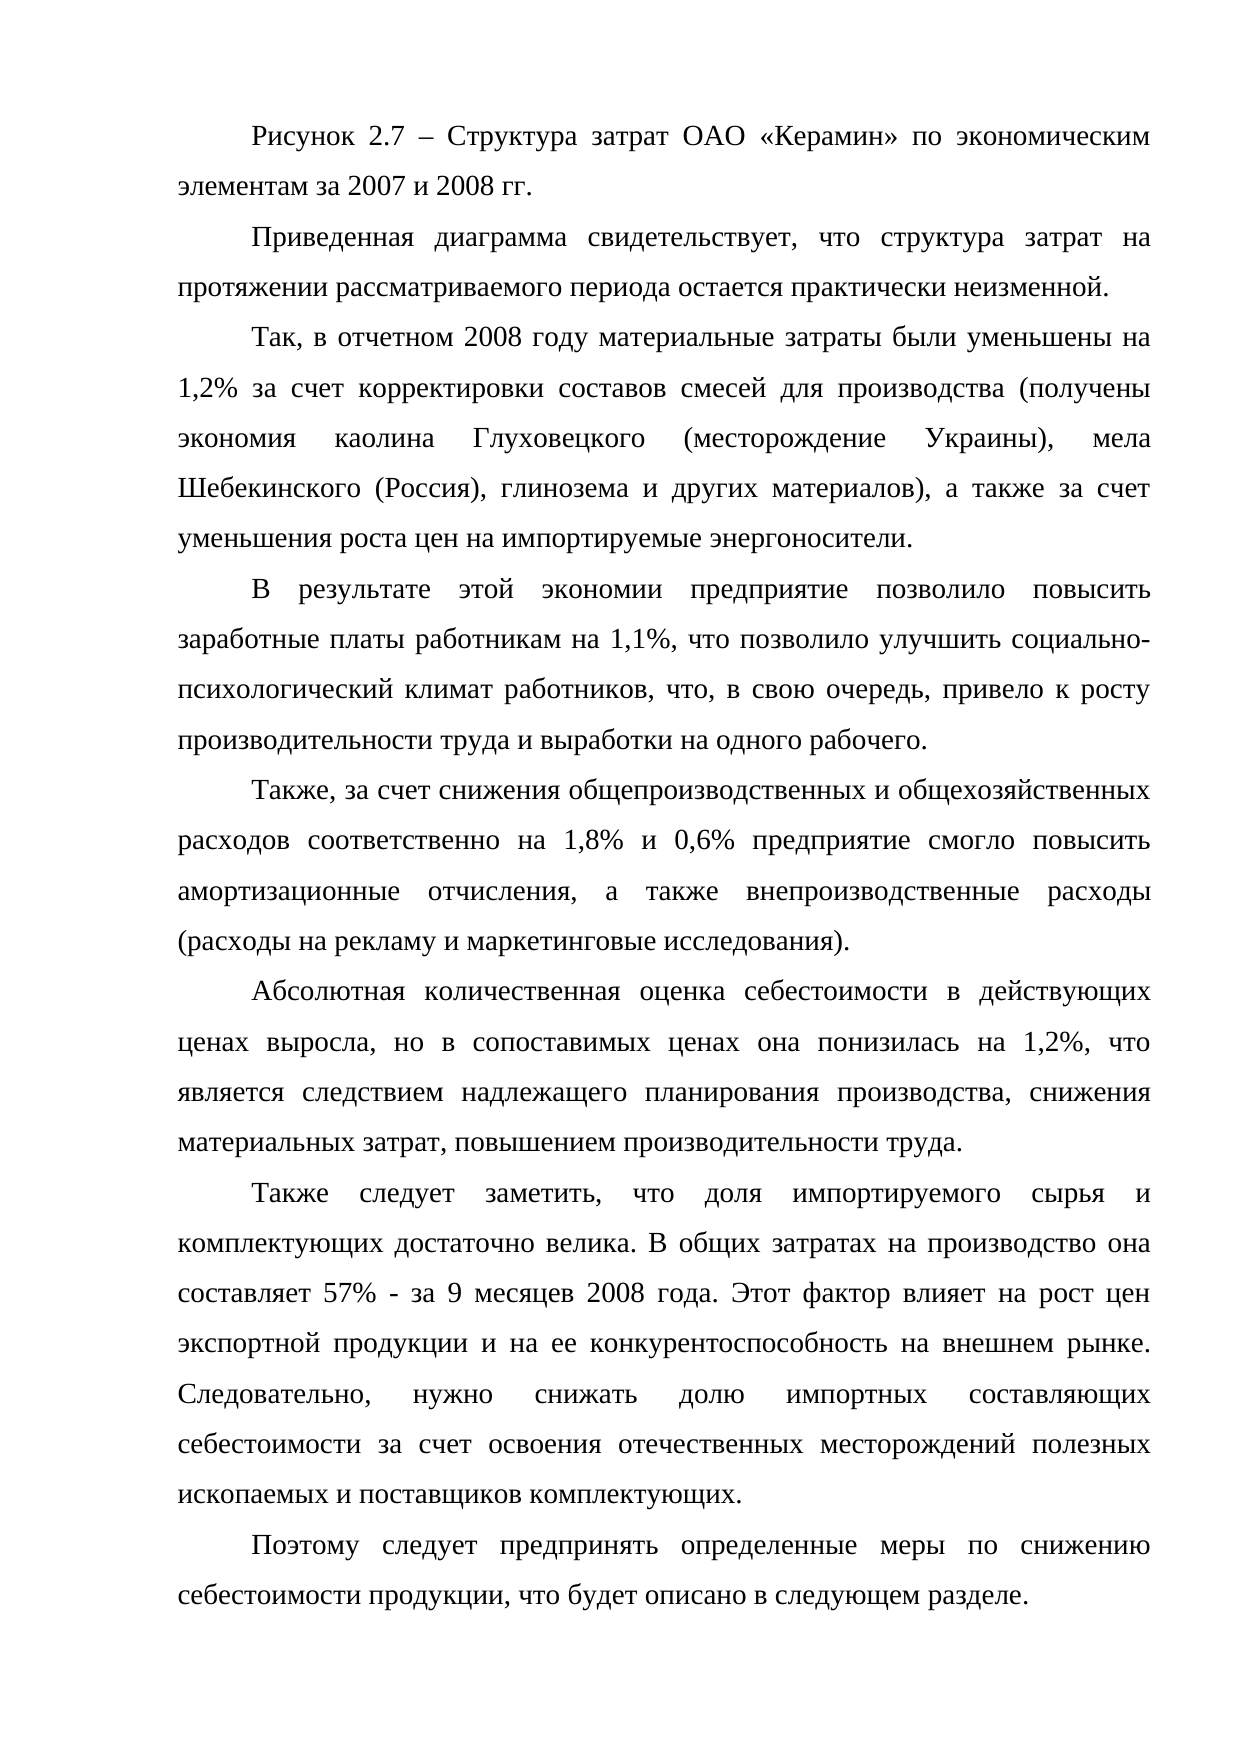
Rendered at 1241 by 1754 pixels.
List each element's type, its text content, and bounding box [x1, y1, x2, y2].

text Также, за счет снижения общепроизводственных и общехозяйственных расходов соответственно на 1,8% и 0,6% предприятие смогло повысить амортизационные отчисления, а также внепроизводственные расходы (расходы на рекламу и маркетинговые исследования). [177, 772, 1152, 957]
text Приведенная диаграмма свидетельствует, что структура затрат на протяжении рассматриваемого периода остается практически неизменной. [177, 219, 1152, 303]
text Также следует заметить, что доля импортируемого сырья и комплектующих достаточно велика. В общих затратах на производство она составляет 57% - за 9 месяцев 2008 года. Этот фактор влияет на рост цен экспортной продукции и на ее конкурентоспособность на внешнем рынке. Следовательно, нужно снижать долю импортных составляющих себестоимости за счет освоения отечественных месторождений полезных ископаемых и поставщиков комплектующих. [177, 1175, 1152, 1510]
text Поэтому следует предпринять определенные меры по снижению себестоимости продукции, что будет описано в следующем разделе. [177, 1527, 1152, 1611]
text Так, в отчетном 2008 году материальные затраты были уменьшены на 1,2% за счет корректировки составов смесей для производства (получены экономия каолина Глуховецкого (месторождение Украины), мела Шебекинского (Россия), глинозема и других материалов), а также за счет уменьшения роста цен на импортируемые энергоносители. [177, 319, 1152, 554]
text Абсолютная количественная оценка себестоимости в действующих ценах выросла, но в сопоставимых ценах она понизилась на 1,2%, что является следствием надлежащего планирования производства, снижения материальных затрат, повышением производительности труда. [177, 973, 1152, 1158]
text Рисунок 2.7 – Структура затрат ОАО «Керамин» по экономическим элементам за 2007 и 2008 гг. [177, 118, 1152, 202]
text В результате этой экономии предприятие позволило повысить заработные платы работникам на 1,1%, что позволило улучшить социально-психологический климат работников, что, в свою очередь, привело к росту производительности труда и выработки на одного рабочего. [177, 571, 1152, 755]
